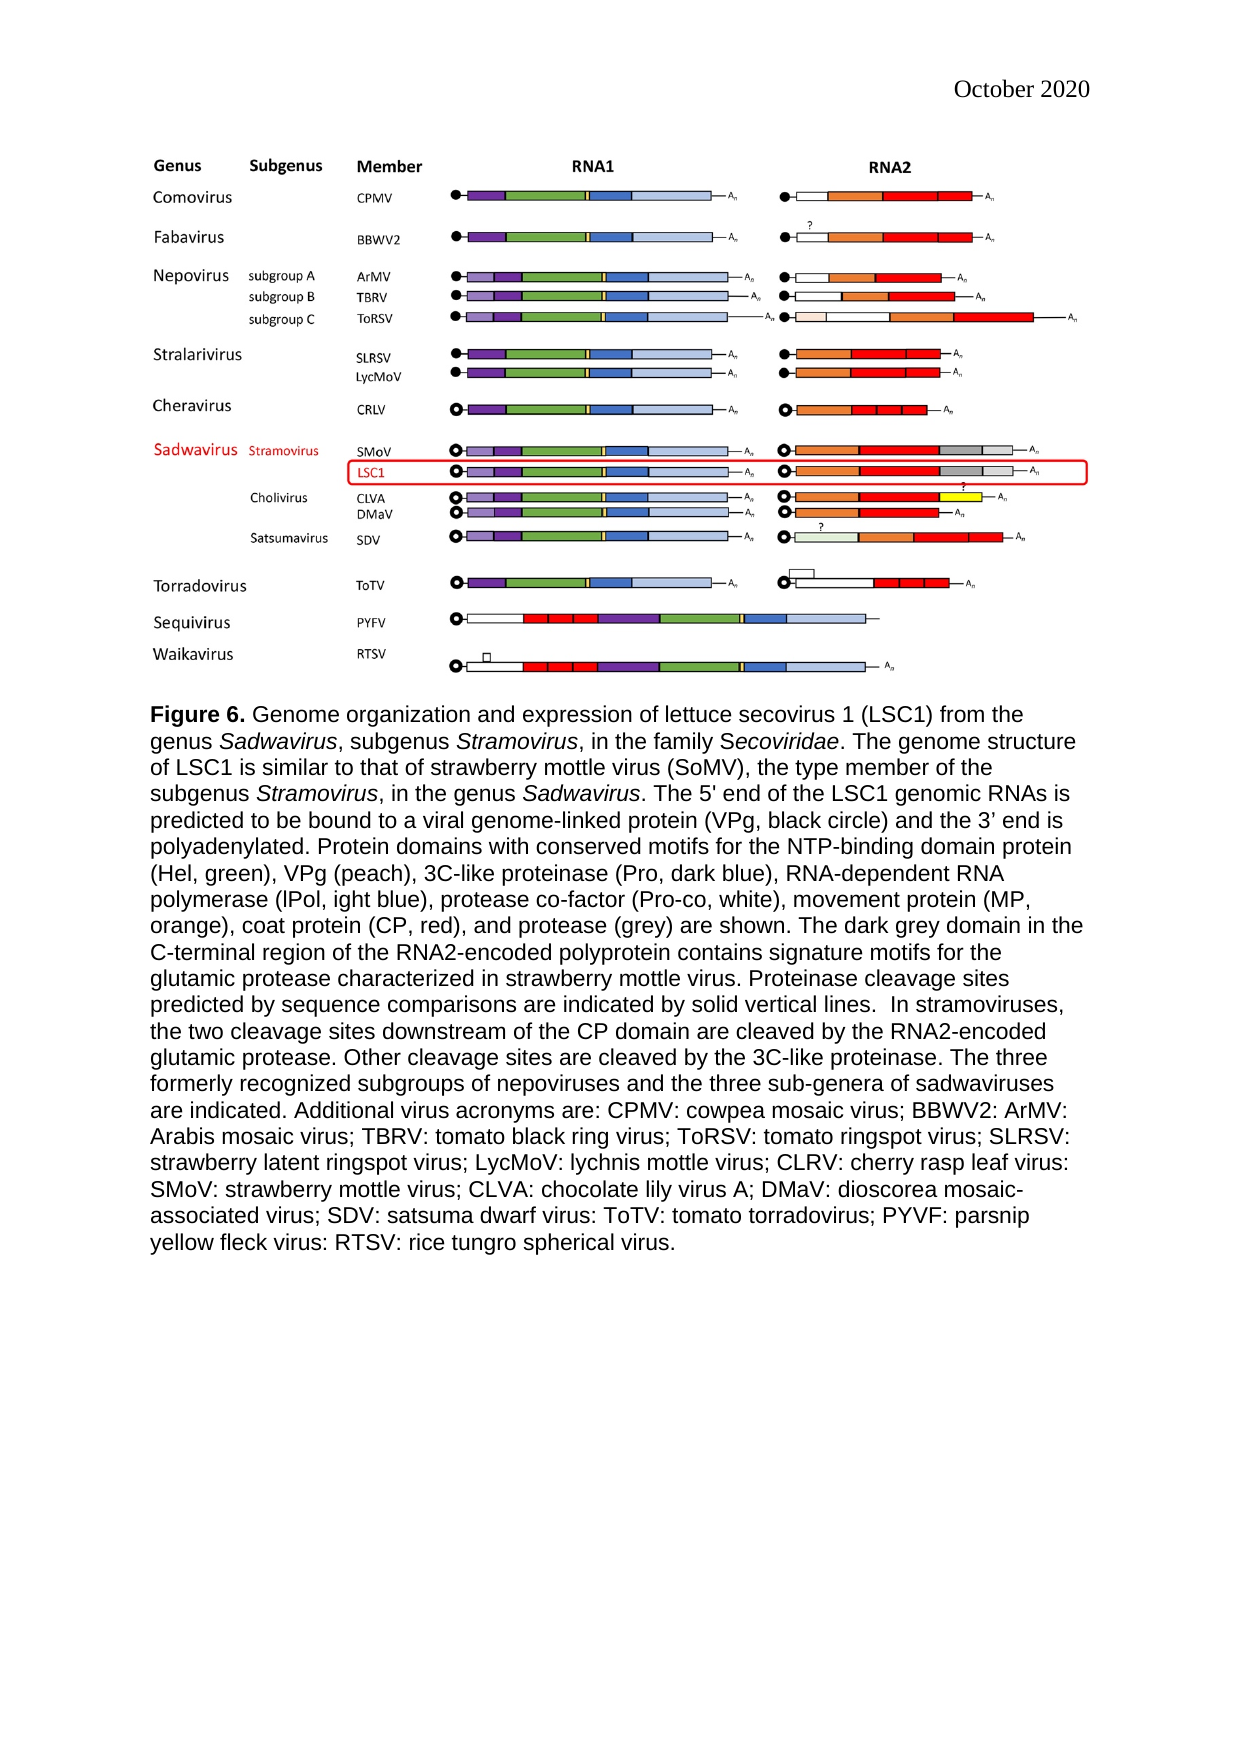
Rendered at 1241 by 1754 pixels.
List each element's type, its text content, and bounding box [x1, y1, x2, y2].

text Figure 6. Genome organization and expression of lettuce secovirus 1 (LSC1) from the genus Sadwavirus, subgenus Stramovirus, in the family Secoviridae. The genome structure of LSC1 is similar to that of strawberry mottle virus (SoMV), the type member of the subgenus Stramovirus, in the genus Sadwavirus. The 5' end of the LSC1 genomic RNAs is predicted to be bound to a viral genome-linked protein (VPg, black circle) and the 3’ end is polyadenylated. Protein domains with conserved motifs for the NTP-binding domain protein (Hel, green), VPg (peach), 3C-like proteinase (Pro, dark blue), RNA-dependent RNA polymerase (lPol, ight blue), protease co-factor (Pro-co, white), movement protein (MP, orange), coat protein (CP, red), and protease (grey) are shown. The dark grey domain in the C-terminal region of the RNA2-encoded polyprotein contains signature motifs for the glutamic protease characterized in strawberry mottle virus. Proteinase cleavage sites predicted by sequence comparisons are indicated by solid vertical lines. In stramoviruses, the two cleavage sites downstream of the CP domain are cleaved by the RNA2-encoded glutamic protease. Other cleavage sites are cleaved by the 3C-like proteinase. The three formerly recognized subgroups of nepoviruses and the three sub-genera of sadwaviruses are indicated. Additional virus acronyms are: CPMV: cowpea mosaic virus; BBWV2: ArMV: Arabis mosaic virus; TBRV: tomato black ring virus; ToRSV: tomato ringspot virus; SLRSV: strawberry latent ringspot virus; LycMoV: lychnis mottle virus; CLRV: cherry rasp leaf virus: SMoV: strawberry mottle virus; CLVA: chocolate lily virus A; DMaV: dioscorea mosaic-associated virus; SDV: satsuma dwarf virus: ToTV: tomato torradovirus; PYVF: parsnip yellow fleck virus: RTSV: rice tungro spherical virus. [150, 701, 1090, 1255]
picture [150, 150, 1090, 676]
